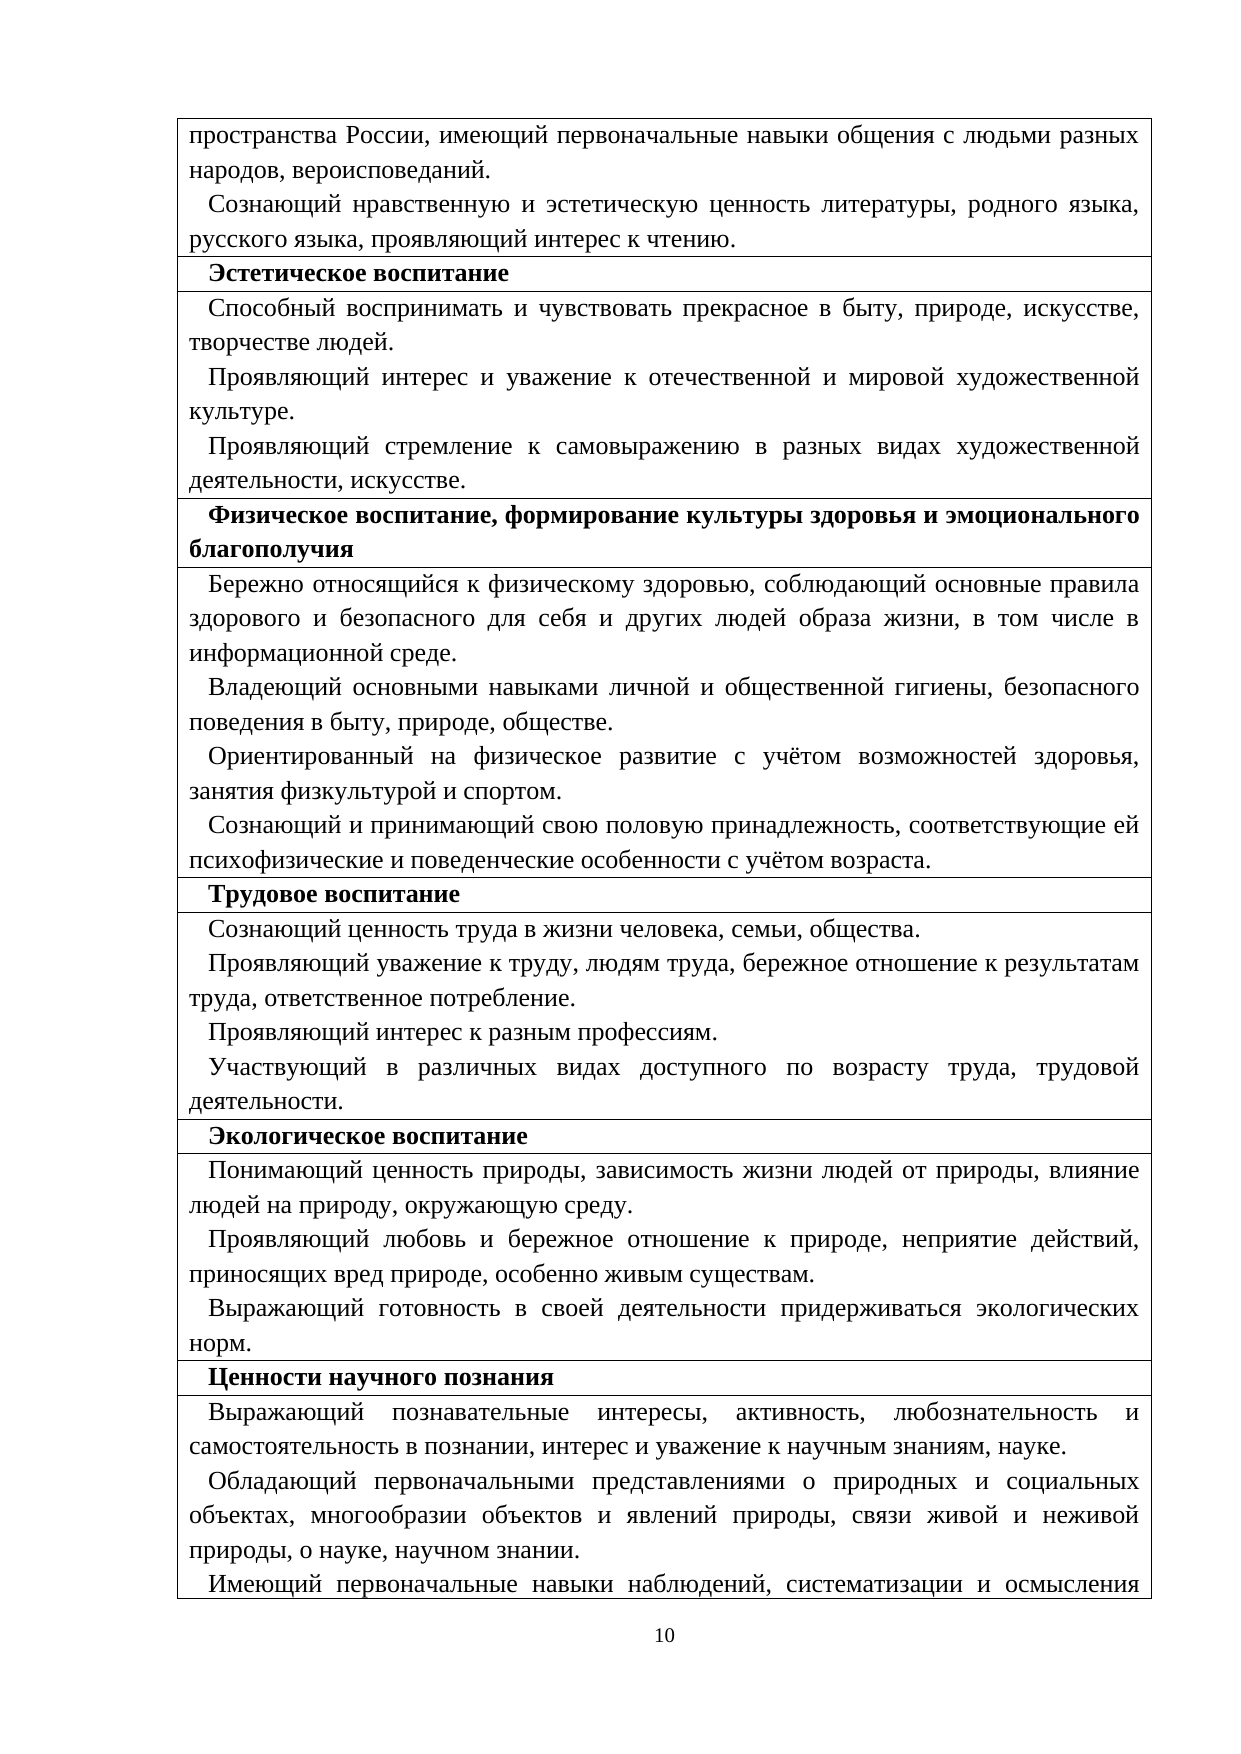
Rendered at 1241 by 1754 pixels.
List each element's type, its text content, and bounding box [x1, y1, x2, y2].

table_cell Ценности научного познания [178, 1361, 1151, 1395]
table_cell Эстетическое воспитание [178, 257, 1151, 291]
table_cell Трудовое воспитание [178, 878, 1151, 912]
table_cell Сознающий ценность труда в жизни человека, семьи, общества. Проявляющий уважение к труду, людям труда, бережное отношение к результатам труда, ответственное потребление. Проявляющий интерес к разным профессиям. Участвующий в различных видах доступного по возрасту труда, трудовой деятельности. [178, 913, 1151, 1119]
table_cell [178, 1396, 1151, 1598]
table_cell Понимающий ценность природы, зависимость жизни людей от природы, влияние людей на природу, окружающую среду. Проявляющий любовь и бережное отношение к природе, неприятие действий, приносящих вред природе, особенно живым существам. Выражающий готовность в своей деятельности придерживаться экологических норм. [178, 1154, 1151, 1360]
table_cell Экологическое воспитание [178, 1120, 1151, 1153]
table_cell Бережно относящийся к физическому здоровью, соблюдающий основные правила здорового и безопасного для себя и других людей образа жизни, в том числе в информационной среде. Владеющий основными навыками личной и общественной гигиены, безопасного поведения в быту, природе, обществе. Ориентированный на физическое развитие с учётом возможностей здоровья, занятия физкультурой и спортом. Сознающий и принимающий свою половую принадлежность, соответствующие ей психофизические и поведенческие особенности с учётом возраста. [178, 568, 1151, 877]
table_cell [178, 119, 1151, 256]
table_cell Способный воспринимать и чувствовать прекрасное в быту, природе, искусстве, творчестве людей. Проявляющий интерес и уважение к отечественной и мировой художественной культуре. Проявляющий стремление к самовыражению в разных видах художественной деятельности, искусстве. [178, 292, 1151, 498]
table_cell Физическое воспитание, формирование культуры здоровья и эмоционального благополучия [178, 499, 1151, 567]
